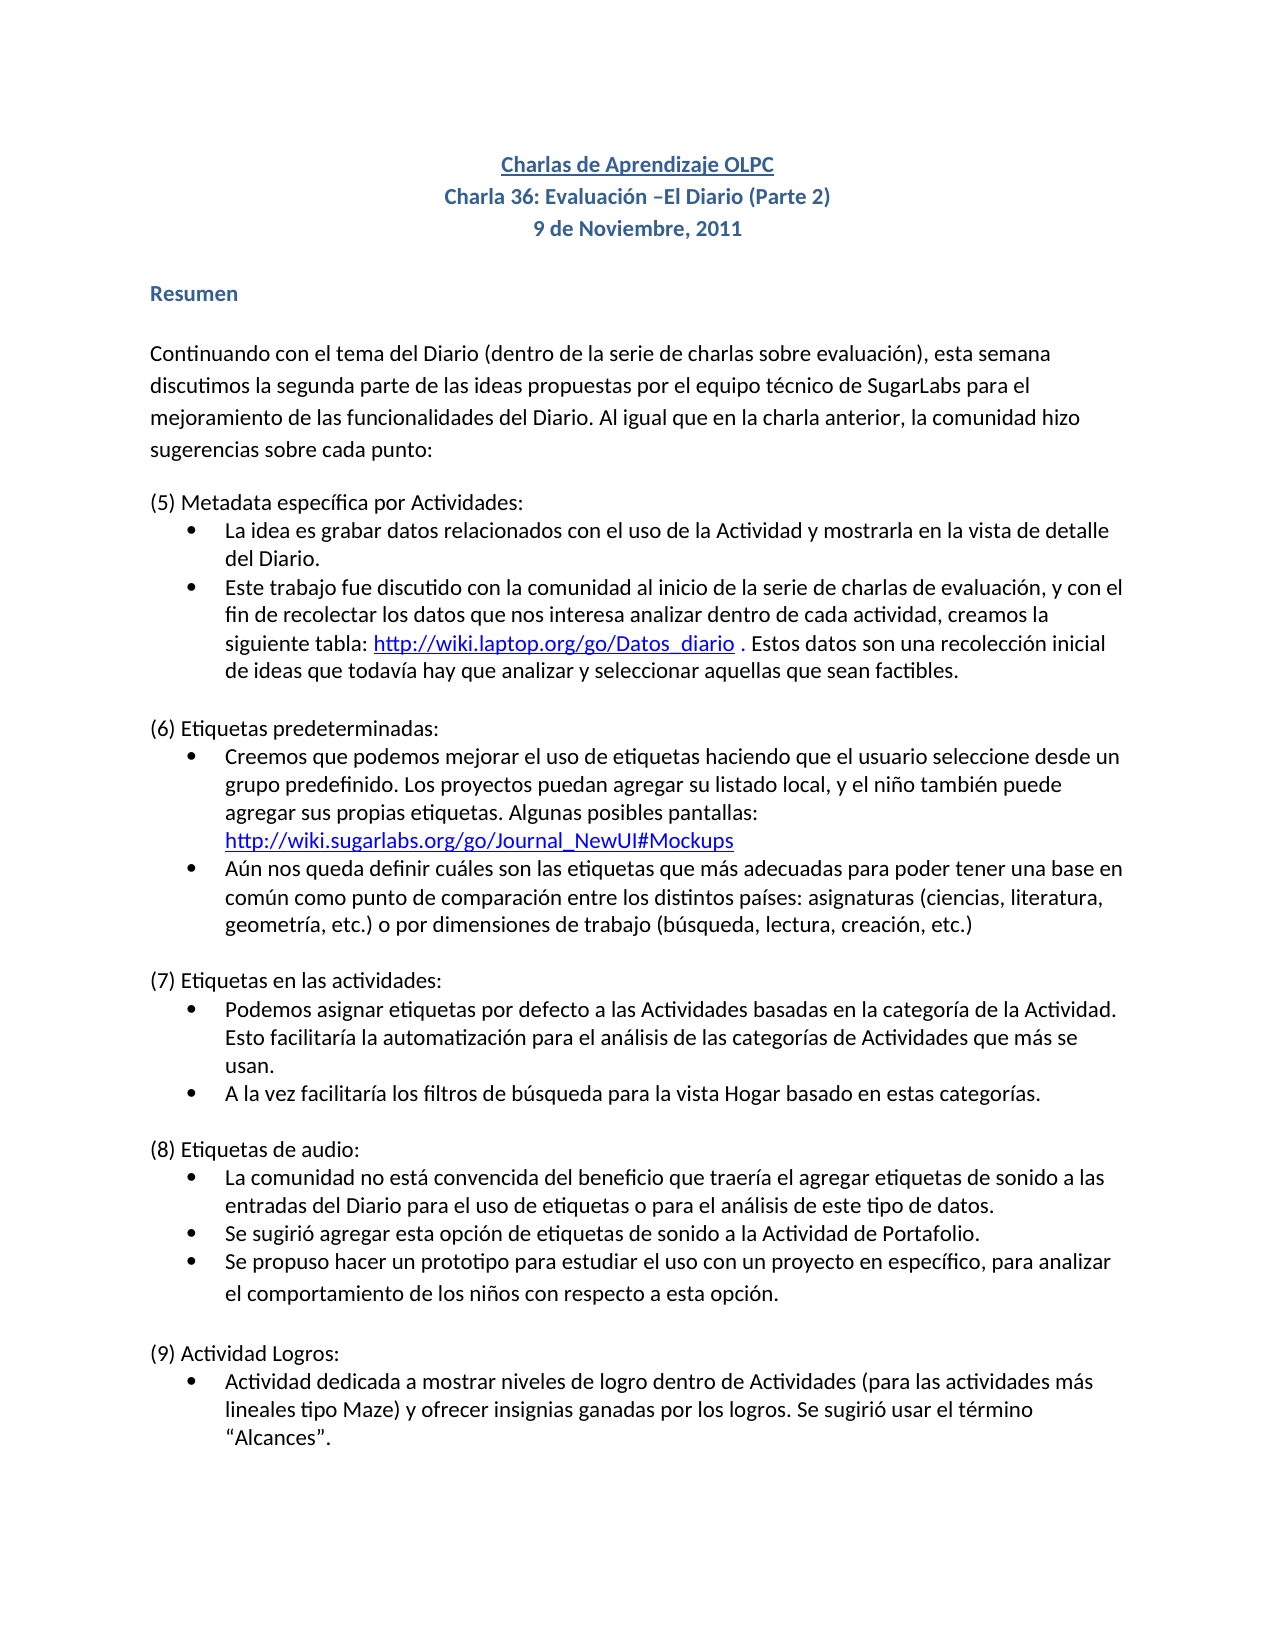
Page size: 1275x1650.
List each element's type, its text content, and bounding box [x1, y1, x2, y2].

text (6) Etiquetas predeterminadas: [150, 714, 1125, 742]
list La idea es grabar datos relacionados con el uso de la Actividad y mostrarla en la vista de detalle del Diario. [187, 517, 1125, 573]
list Aún nos queda definir cuáles son las etiquetas que más adecuadas para poder tener una base en común como punto de comparación entre los distintos países: asignaturas (ciencias, literatura, geometría, etc.) o por dimensiones de trabajo (búsqueda, lectura, creación, etc.) [187, 854, 1125, 939]
subtitle Resumen [150, 279, 1125, 307]
subtitle 9 de Noviembre, 2011 [150, 214, 1125, 242]
text (7) Etiquetas en las actividades: [150, 967, 1125, 995]
list Se sugirió agregar esta opción de etiquetas de sonido a la Actividad de Portafolio. [187, 1219, 1125, 1247]
list La comunidad no está convencida del beneficio que traería el agregar etiquetas de sonido a las entradas del Diario para el uso de etiquetas o para el análisis de este tipo de datos. [187, 1163, 1125, 1219]
list A la vez facilitaría los filtros de búsqueda para la vista Hogar basado en estas categorías. [187, 1079, 1125, 1107]
text (9) Actividad Logros: [150, 1339, 1125, 1367]
text Continuando con el tema del Diario (dentro de la serie de charlas sobre evaluación), esta semana discutimos la segunda parte de las ideas propuestas por el equipo técnico de SugarLabs para el mejoramiento de las funcionalidades del Diario. Al igual que en la charla anterior, la comunidad hizo sugerencias sobre cada punto: [150, 339, 1125, 463]
list Se propuso hacer un prototipo para estudiar el uso con un proyecto en específico, para analizar el comportamiento de los niños con respecto a esta opción. [187, 1247, 1125, 1307]
list Creemos que podemos mejorar el uso de etiquetas haciendo que el usuario seleccione desde un grupo predefinido. Los proyectos puedan agregar su listado local, y el niño también puede agregar sus propias etiquetas. Algunas posibles pantallas: http://wiki.sugarlabs.org/go/Journal_NewUI#Mockups [187, 742, 1125, 854]
list Actividad dedicada a mostrar niveles de logro dentro de Actividades (para las actividades más lineales tipo Maze) y ofrecer insignias ganadas por los logros. Se sugirió usar el término “Alcances”. [187, 1367, 1125, 1451]
subtitle Charlas de Aprendizaje OLPC [150, 150, 1125, 178]
list Este trabajo fue discutido con la comunidad al inicio de la serie de charlas de evaluación, y con el fin de recolectar los datos que nos interesa analizar dentro de cada actividad, creamos la siguiente tabla: http://wiki.laptop.org/go/Datos_diario . Estos datos son una recolección inicial de ideas que todavía hay que analizar y seleccionar aquellas que sean factibles. [187, 573, 1125, 714]
text (8) Etiquetas de audio: [150, 1135, 1125, 1163]
list Podemos asignar etiquetas por defecto a las Actividades basadas en la categoría de la Actividad. Esto facilitaría la automatización para el análisis de las categorías de Actividades que más se usan. [187, 995, 1125, 1079]
subtitle Charla 36: Evaluación –El Diario (Parte 2) [150, 182, 1125, 210]
text (5) Metadata específica por Actividades: [150, 488, 1125, 517]
